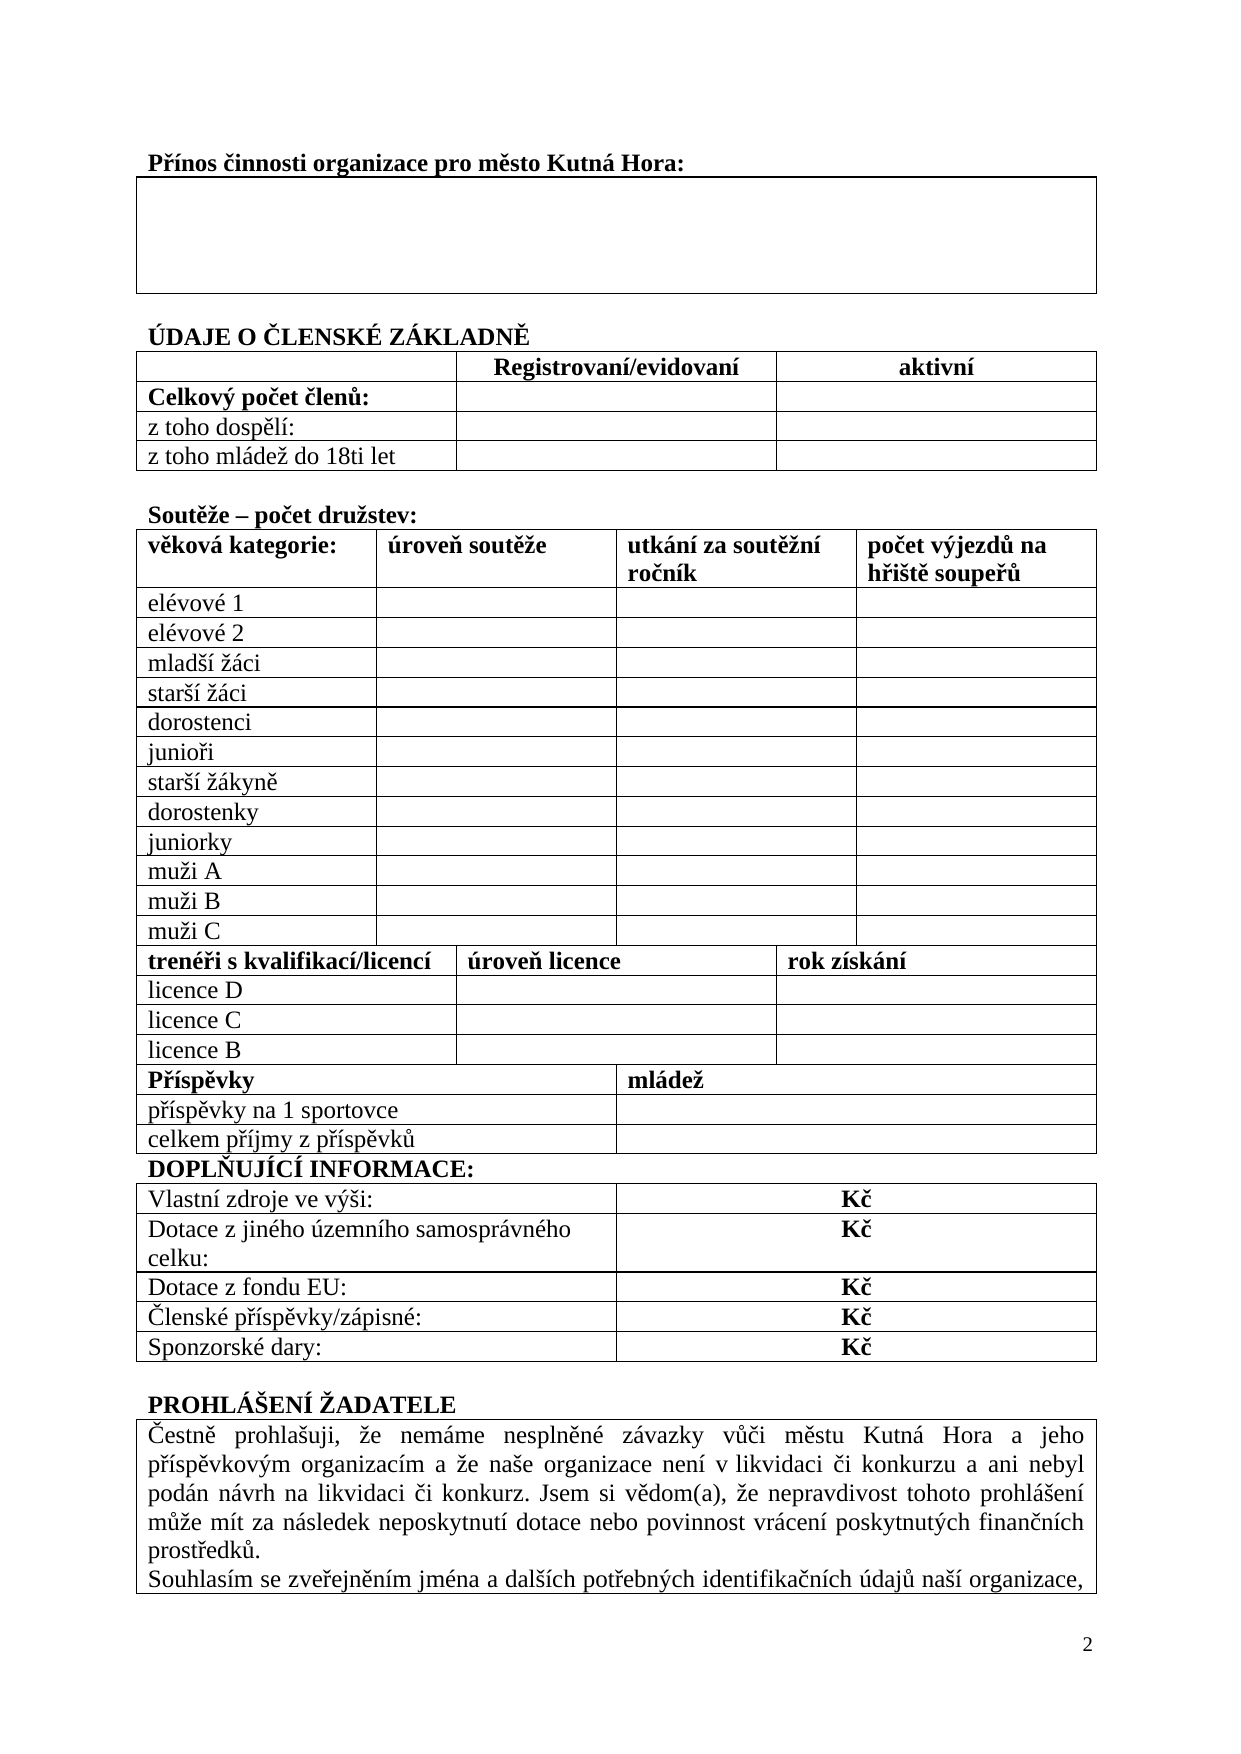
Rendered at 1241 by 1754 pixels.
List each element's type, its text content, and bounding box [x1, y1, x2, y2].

table_cell Kč [617, 1273, 1096, 1301]
table_cell [617, 648, 856, 677]
table_cell muži A [137, 856, 376, 885]
table_cell [617, 618, 856, 647]
table_cell elévové 2 [137, 618, 376, 647]
table_cell [457, 412, 776, 440]
table_cell [857, 797, 1096, 826]
table_cell licence C [137, 1005, 456, 1034]
table_header Kč [617, 1184, 1096, 1213]
table_cell [377, 827, 616, 855]
table_cell [617, 797, 856, 826]
table_cell muži C [137, 916, 376, 945]
table_cell [857, 827, 1096, 855]
table_cell juniorky [137, 827, 376, 855]
table_cell [617, 827, 856, 855]
table_cell [857, 648, 1096, 677]
table_cell trenéři s kvalifikací/licencí [137, 946, 456, 974]
table_header utkání za soutěžní ročník [617, 530, 856, 587]
table_header věková kategorie: [137, 530, 376, 587]
table_cell rok získání [777, 946, 1096, 974]
table_cell [617, 588, 856, 617]
table_cell [617, 886, 856, 915]
table_cell [377, 618, 616, 647]
table_cell [457, 976, 776, 1004]
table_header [137, 1420, 1096, 1593]
table_cell [857, 618, 1096, 647]
table_cell [777, 1035, 1096, 1064]
text ÚDAJE O ČLENSKÉ ZÁKLADNĚ [148, 322, 1092, 351]
table_cell [377, 648, 616, 677]
table_cell dorostenci [137, 708, 376, 736]
table_cell [617, 767, 856, 796]
text DOPLŇUJÍCÍ INFORMACE: [148, 1154, 1092, 1183]
table_cell [857, 916, 1096, 945]
table_cell Dotace z fondu EU: [137, 1273, 616, 1301]
table_cell licence B [137, 1035, 456, 1064]
table_cell z toho mládež do 18ti let [137, 441, 456, 470]
table_header [137, 178, 1096, 292]
table_cell [617, 1095, 1096, 1123]
table_cell [377, 767, 616, 796]
table_cell elévové 1 [137, 588, 376, 617]
table_cell [777, 412, 1096, 440]
table_cell [377, 737, 616, 766]
table_cell junioři [137, 737, 376, 766]
table_cell [617, 1125, 1096, 1153]
table_cell [617, 856, 856, 885]
table_cell příspěvky na 1 sportovce [137, 1095, 616, 1123]
table_cell [617, 678, 856, 706]
table_cell starší žákyně [137, 767, 376, 796]
table_header úroveň soutěže [377, 530, 616, 587]
table_cell [857, 856, 1096, 885]
table_cell [857, 737, 1096, 766]
table_cell [377, 797, 616, 826]
table_cell [377, 916, 616, 945]
table_cell licence D [137, 976, 456, 1004]
table_cell [377, 588, 616, 617]
table_cell [377, 856, 616, 885]
table_cell Dotace z jiného územního samosprávného celku: [137, 1214, 616, 1271]
table_cell Členské příspěvky/zápisné: [137, 1302, 616, 1331]
table_cell [457, 1005, 776, 1034]
text PROHLÁŠENÍ ŽADATELE [148, 1391, 1092, 1419]
table_cell [377, 678, 616, 706]
table_cell [777, 382, 1096, 411]
table_cell muži B [137, 886, 376, 915]
table_cell [377, 708, 616, 736]
table_cell [377, 886, 616, 915]
table_header počet výjezdů na hřiště soupeřů [857, 530, 1096, 587]
table_cell Kč [617, 1302, 1096, 1331]
table_header Vlastní zdroje ve výši: [137, 1184, 616, 1213]
table_cell z toho dospělí: [137, 412, 456, 440]
table_cell [617, 708, 856, 736]
table_cell [857, 678, 1096, 706]
table_cell úroveň licence [457, 946, 776, 974]
text Přínos činnosti organizace pro město Kutná Hora: [148, 148, 1092, 176]
table_cell Kč [617, 1332, 1096, 1361]
table_cell Celkový počet členů: [137, 382, 456, 411]
table_cell [617, 916, 856, 945]
table_cell celkem příjmy z příspěvků [137, 1125, 616, 1153]
table_cell [457, 1035, 776, 1064]
table_cell [857, 588, 1096, 617]
table_cell mládež [617, 1065, 1096, 1094]
table_cell mladší žáci [137, 648, 376, 677]
table_cell [777, 976, 1096, 1004]
table_cell starší žáci [137, 678, 376, 706]
table_cell [857, 886, 1096, 915]
table_cell [617, 737, 856, 766]
table_cell Kč [617, 1214, 1096, 1271]
text Soutěže – počet družstev: [148, 500, 1092, 529]
table_cell [457, 441, 776, 470]
table_cell [777, 441, 1096, 470]
table_cell [457, 382, 776, 411]
table_header Registrovaní/evidovaní [457, 352, 776, 381]
table_cell [857, 767, 1096, 796]
table_header [137, 352, 456, 381]
table_cell [777, 1005, 1096, 1034]
table_header aktivní [777, 352, 1096, 381]
table_cell dorostenky [137, 797, 376, 826]
table_cell Sponzorské dary: [137, 1332, 616, 1361]
table_cell Příspěvky [137, 1065, 616, 1094]
table_cell [857, 708, 1096, 736]
